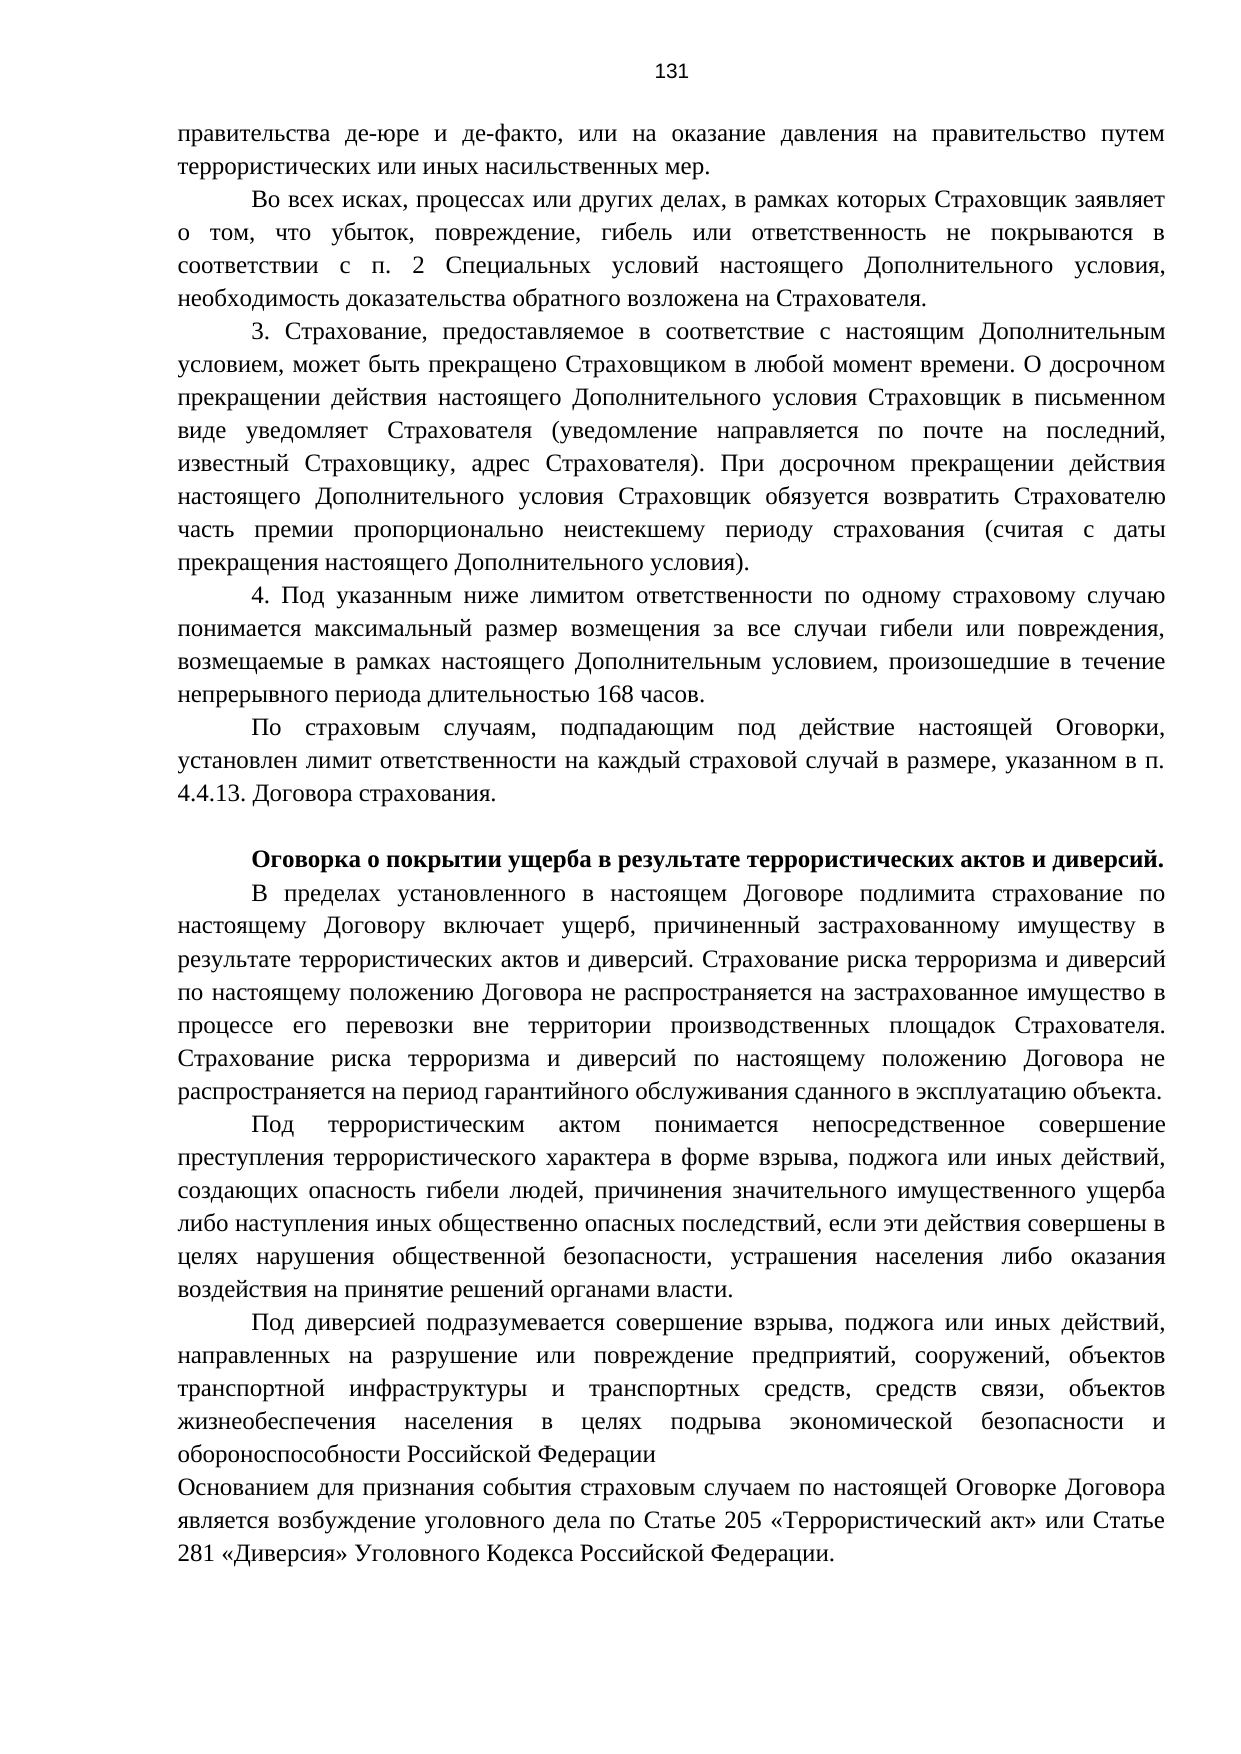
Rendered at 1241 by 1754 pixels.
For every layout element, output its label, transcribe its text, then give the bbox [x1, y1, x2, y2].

text Под террористическим актом понимается непосредственное совершение преступления террористического характера в форме взрыва, поджога или иных действий, создающих опасность гибели людей, причинения значительного имущественного ущерба либо наступления иных общественно опасных последствий, если эти действия совершены в целях нарушения общественной безопасности, устрашения населения либо оказания воздействия на принятие решений органами власти. [177, 1109, 1166, 1303]
text Во всех исках, процессах или других делах, в рамках которых Страховщик заявляет о том, что убыток, повреждение, гибель или ответственность не покрываются в соответствии с п. 2 Специальных условий настоящего Дополнительного условия, необходимость доказательства обратного возложена на Страхователя. [177, 184, 1166, 312]
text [177, 118, 1166, 180]
text Под диверсией подразумевается совершение взрыва, поджога или иных действий, направленных на разрушение или повреждение предприятий, сооружений, объектов транспортной инфраструктуры и транспортных средств, средств связи, объектов жизнеобеспечения населения в целях подрыва экономической безопасности и обороноспособности Российской Федерации [177, 1307, 1166, 1468]
text 4. Под указанным ниже лимитом ответственности по одному страховому случаю понимается максимальный размер возмещения за все случаи гибели или повреждения, возмещаемые в рамках настоящего Дополнительным условием, произошедшие в течение непрерывного периода длительностью 168 часов. [177, 580, 1166, 708]
text Основанием для признания события страховым случаем по настоящей Оговорке Договора является возбуждение уголовного дела по Статье 205 «Террористический акт» или Статье 281 «Диверсия» Уголовного Кодекса Российской Федерации. [177, 1472, 1166, 1567]
text 3. Страхование, предоставляемое в соответствие с настоящим Дополнительным условием, может быть прекращено Страховщиком в любой момент времени. О досрочном прекращении действия настоящего Дополнительного условия Страховщик в письменном виде уведомляет Страхователя (уведомление направляется по почте на последний, известный Страховщику, адрес Страхователя). При досрочном прекращении действия настоящего Дополнительного условия Страховщик обязуется возвратить Страхователю часть премии пропорционально неистекшему периоду страхования (считая с даты прекращения настоящего Дополнительного условия). [177, 316, 1166, 576]
text Оговорка о покрытии ущерба в результате террористических актов и диверсий. [177, 844, 1166, 873]
text По страховым случаям, подпадающим под действие настоящей Оговорки, установлен лимит ответственности на каждый страховой случай в размере, указанном в п. 4.4.13. Договора страхования. [177, 712, 1166, 807]
text В пределах установленного в настоящем Договоре подлимита страхование по настоящему Договору включает ущерб, причиненный застрахованному имуществу в результате террористических актов и диверсий. Страхование риска терроризма и диверсий по настоящему положению Договора не распространяется на застрахованное имущество в процессе его перевозки вне территории производственных площадок Страхователя. Страхование риска терроризма и диверсий по настоящему положению Договора не распространяется на период гарантийного обслуживания сданного в эксплуатацию объекта. [177, 878, 1166, 1104]
